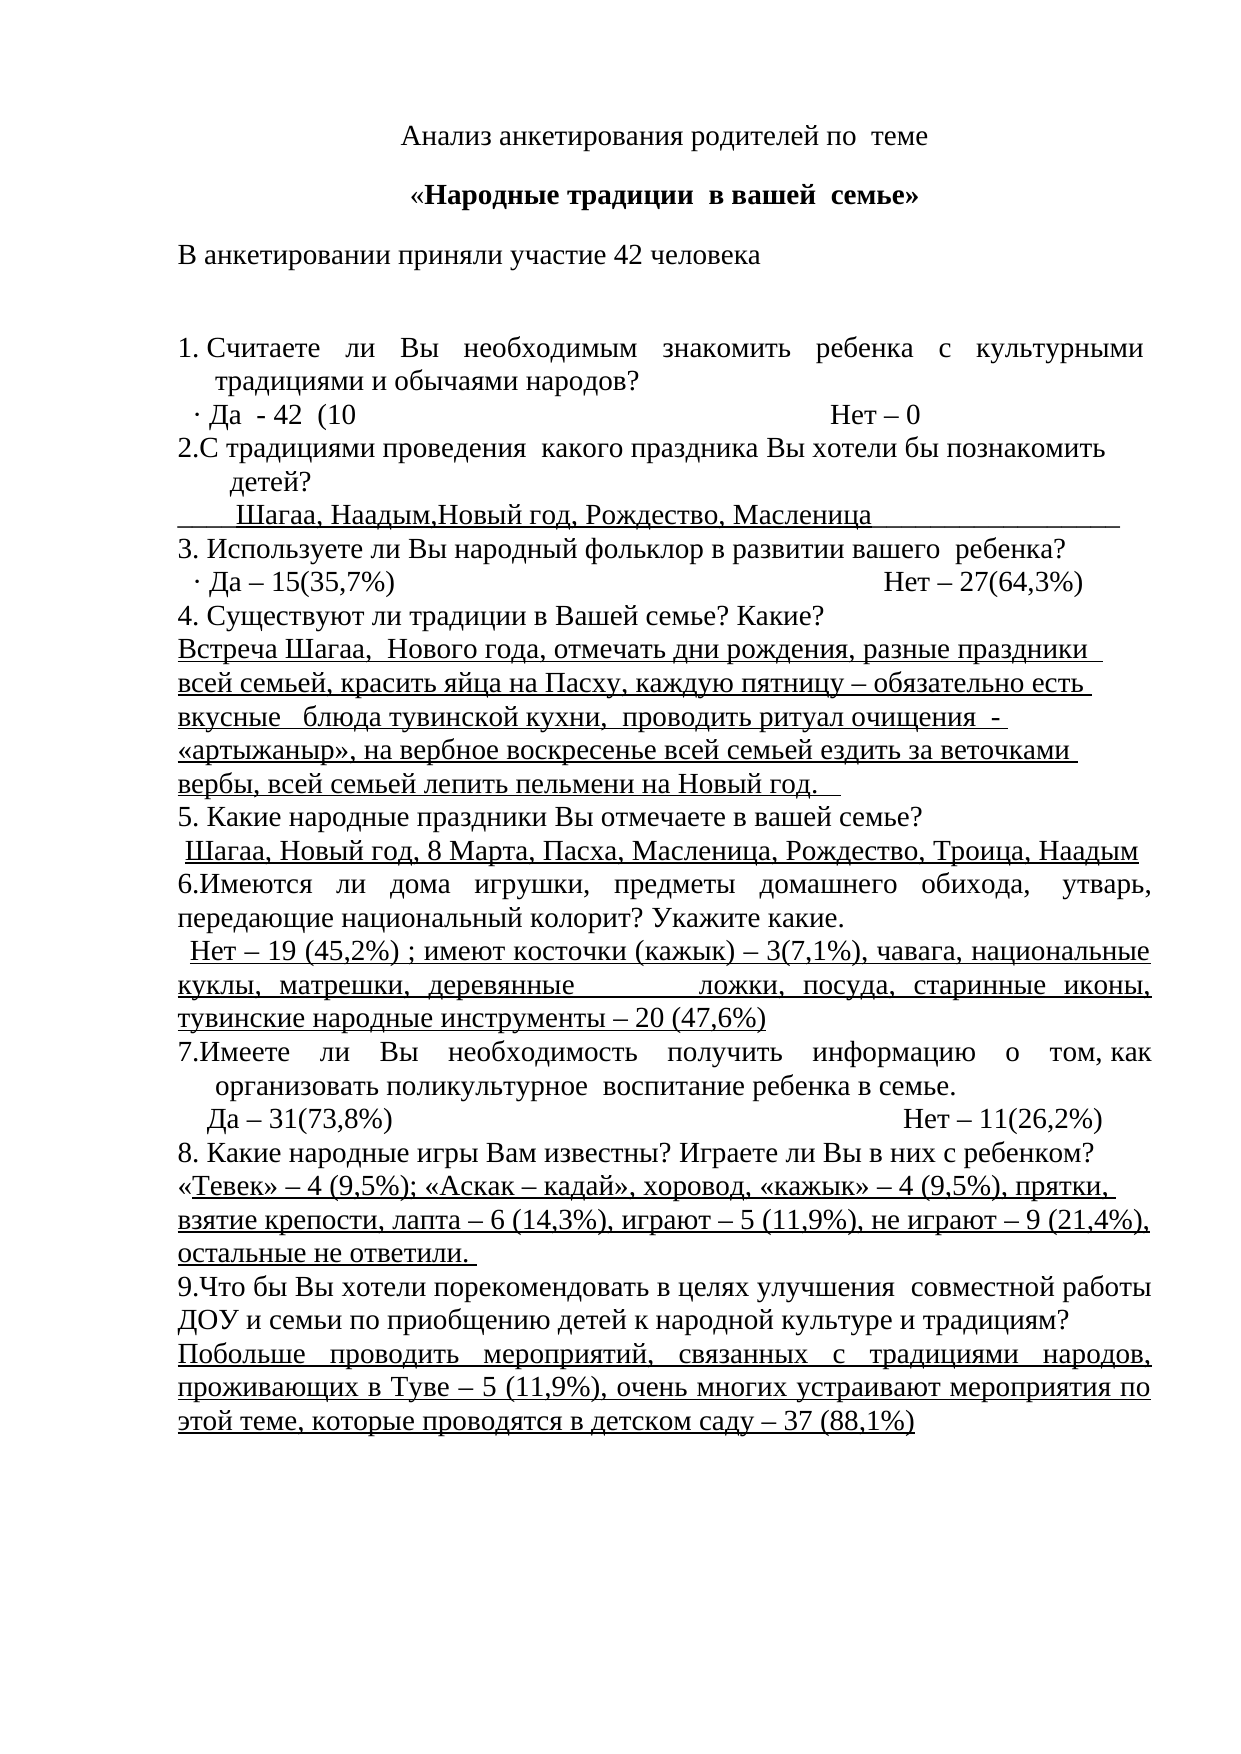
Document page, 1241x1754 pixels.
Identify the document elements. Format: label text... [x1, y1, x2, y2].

text 5. Какие народные праздники Вы отмечаете в вашей семье? [177, 799, 1152, 833]
text Шагаа, Новый год, 8 Марта, Пасха, Масленица, Рождество, Троица, Наадым [177, 833, 1152, 866]
text 4. Существуют ли традиции в Вашей семье? Какие? [177, 598, 1152, 632]
text «Народные традиции в вашей семье» [177, 177, 1152, 211]
text Побольше проводить мероприятий, связанных с традициями народов, проживающих в Туве – 5 (11,9%), очень многих устраивают мероприятия по этой теме, которые проводятся в детском саду – 37 (88,1%) [177, 1366, 1152, 1437]
text 8. Какие народные игры Вам известны? Играете ли Вы в них с ребенком? [177, 1135, 1152, 1168]
text 6.Имеются ли дома игрушки, предметы домашнего обихода, утварь, передающие национальный колорит? Укажите какие. [177, 866, 1152, 933]
text Встреча Шагаа, Нового года, отмечать дни рождения, разные праздники всей семьей, красить яйца на Пасху, каждую пятницу – обязательно есть вкусные блюда тувинской кухни, проводить ритуал очищения - «артыжаныр», на вербное воскресенье всей семьей ездить за веточками вербы, всей семьей лепить пельмени на Новый год. [177, 632, 1152, 799]
text Побольше проводить мероприятий, связанных с традициями народов, проживающих в Туве – 5 (11,9%), очень многих устраивают мероприятия по этой теме, которые проводятся в детском саду – 37 (88,1%) [177, 1336, 1152, 1365]
text 1. Считаете ли Вы необходимым знакомить ребенка с культурными традициями и обычаями народов? [177, 330, 1152, 397]
text В анкетировании приняли участие 42 человека [177, 237, 1152, 270]
text «Тевек» – 4 (9,5%); «Аскак – кадай», хоровод, «кажык» – 4 (9,5%), прятки, взятие крепости, лапта – 6 (14,3%), играют – 5 (11,9%), не играют – 9 (21,4%), остальные не ответили. [177, 1168, 1152, 1269]
text ____Шагаа, Наадым,Новый год, Рождество, Масленица_________________ [177, 497, 1152, 531]
text · Да – 15(35,7%) Нет – 27(64,3%) [192, 564, 1152, 598]
text Анализ анкетирования родителей по теме [177, 118, 1152, 152]
text Да – 31(73,8%) Нет – 11(26,2%) [192, 1101, 1152, 1135]
text 3. Используете ли Вы народный фольклор в развитии вашего ребенка? [177, 531, 1152, 564]
text · Да - 42 (10 ибо!________________________0%) Нет – 0 [192, 397, 1152, 430]
text 2.С традициями проведения какого праздника Вы хотели бы познакомить детей? [177, 430, 1152, 497]
text 7.Имеете ли Вы необходимость получить информацию о том, как организовать поликультурное воспитание ребенка в семье. [177, 1034, 1152, 1101]
text 9.Что бы Вы хотели порекомендовать в целях улучшения совместной работы ДОУ и семьи по приобщению детей к народной культуре и традициям? [177, 1269, 1152, 1336]
text Нет – 19 (45,2%) ; имеют косточки (кажык) – 3(7,1%), чавага, национальные куклы, матрешки, деревянные ложки, посуда, старинные иконы, тувинские народные инструменты – 20 (47,6%) [140, 933, 1152, 1034]
